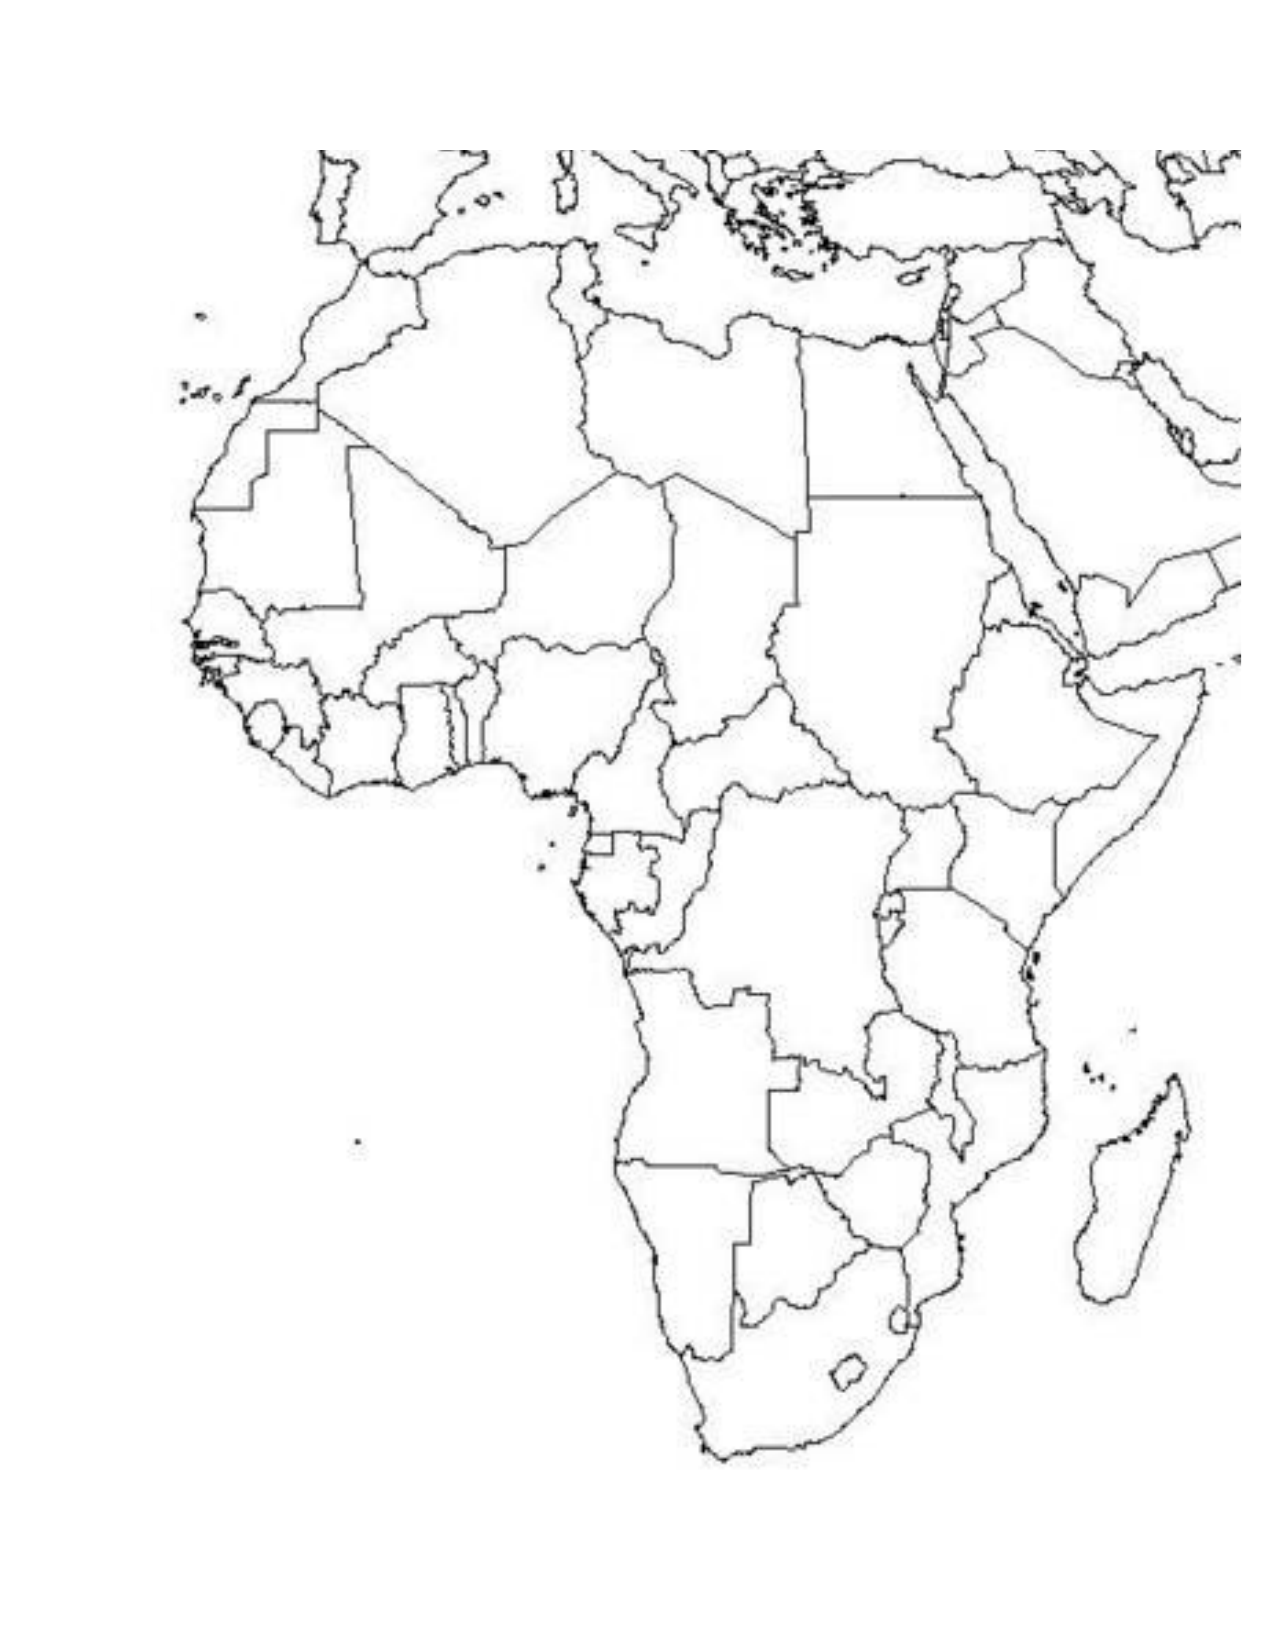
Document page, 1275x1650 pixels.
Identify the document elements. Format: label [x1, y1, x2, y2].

picture [150, 150, 1242, 1501]
